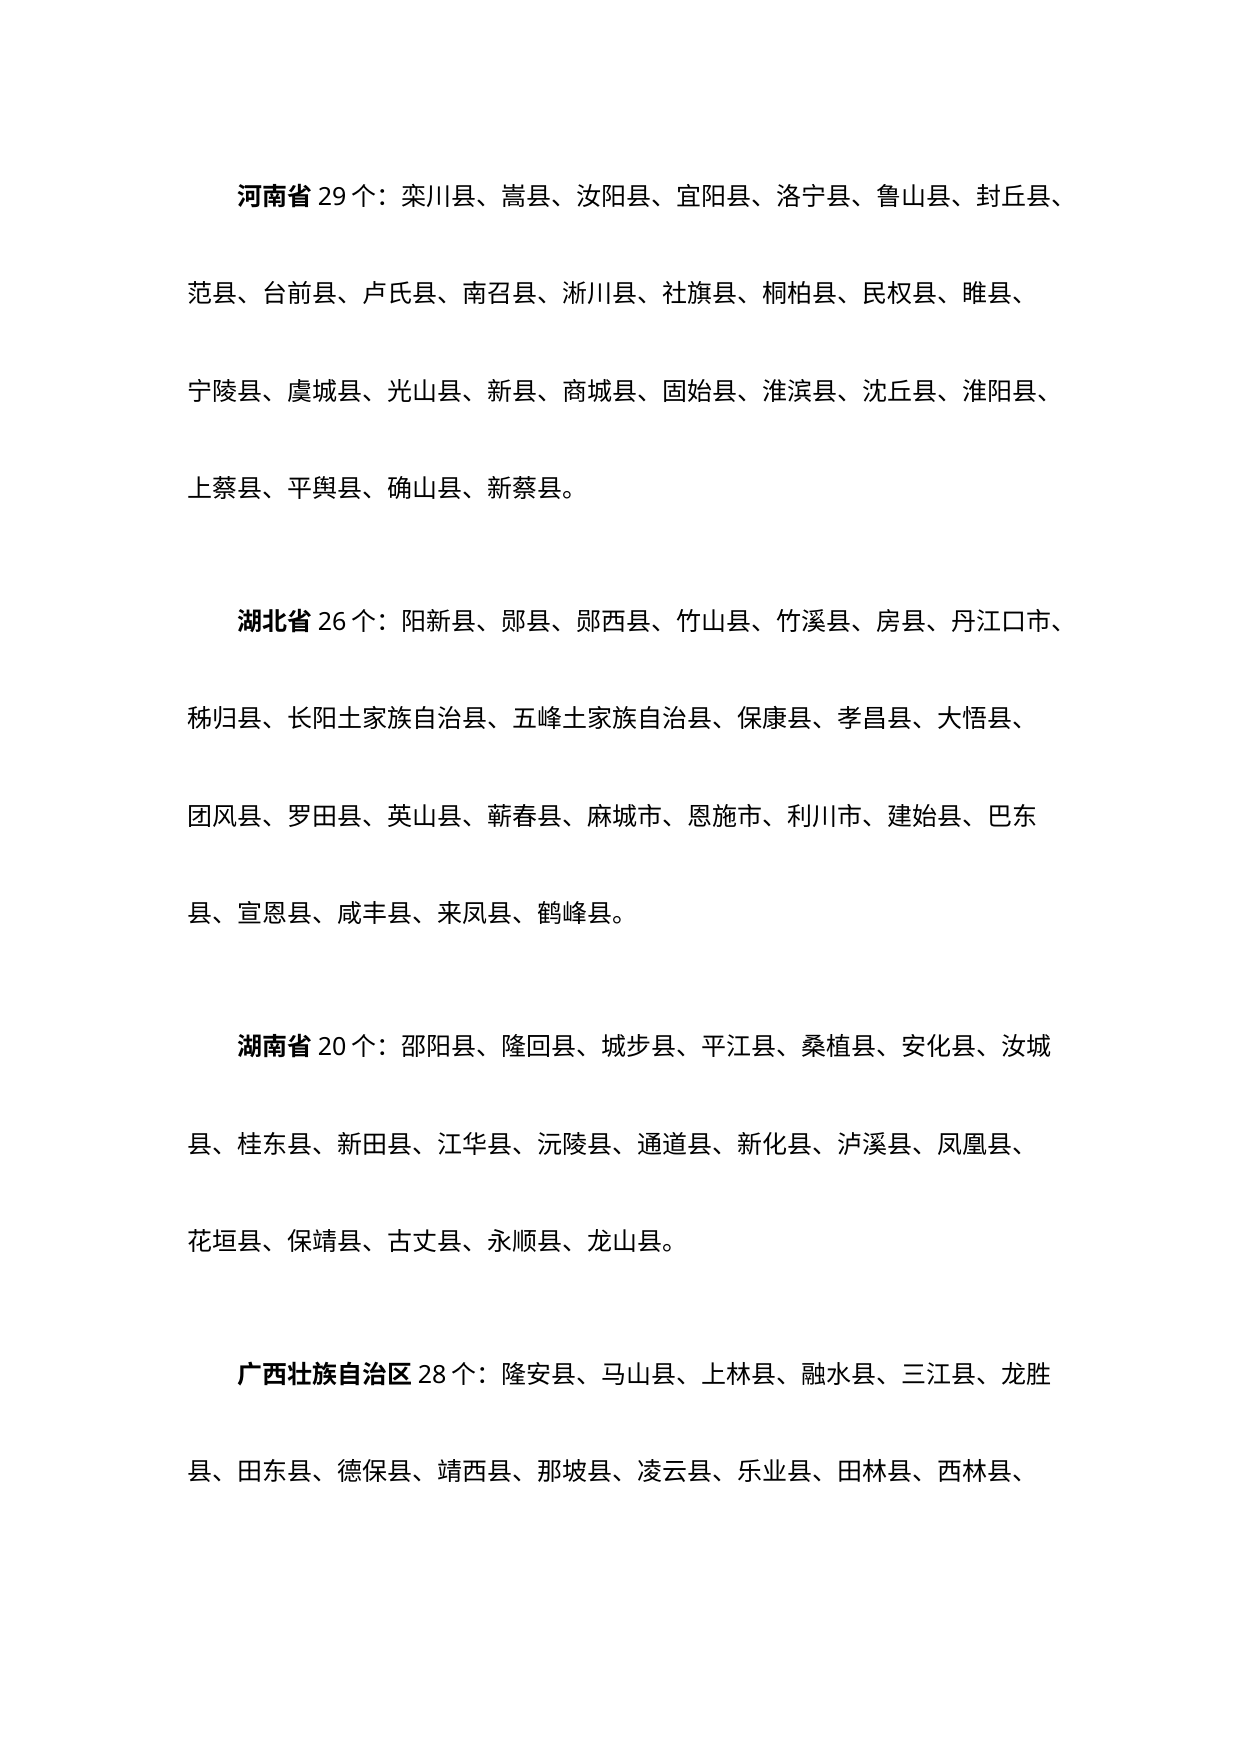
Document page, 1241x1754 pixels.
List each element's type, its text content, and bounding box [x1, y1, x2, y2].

text 湖南省20个：邵阳县、隆回县、城步县、平江县、桑植县、安化县、汝城县、桂东县、新田县、江华县、沅陵县、通道县、新化县、泸溪县、凤凰县、花垣县、保靖县、古丈县、永顺县、龙山县。 [187, 1012, 1053, 1272]
text 湖北省26个：阳新县、郧县、郧西县、竹山县、竹溪县、房县、丹江口市、秭归县、长阳土家族自治县、五峰土家族自治县、保康县、孝昌县、大悟县、团风县、罗田县、英山县、蕲春县、麻城市、恩施市、利川市、建始县、巴东县、宣恩县、咸丰县、来凤县、鹤峰县。 [187, 587, 1053, 944]
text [187, 1340, 1053, 1502]
text 河南省29个：栾川县、嵩县、汝阳县、宜阳县、洛宁县、鲁山县、封丘县、范县、台前县、卢氏县、南召县、淅川县、社旗县、桐柏县、民权县、睢县、宁陵县、虞城县、光山县、新县、商城县、固始县、淮滨县、沈丘县、淮阳县、上蔡县、平舆县、确山县、新蔡县。 [187, 162, 1053, 519]
